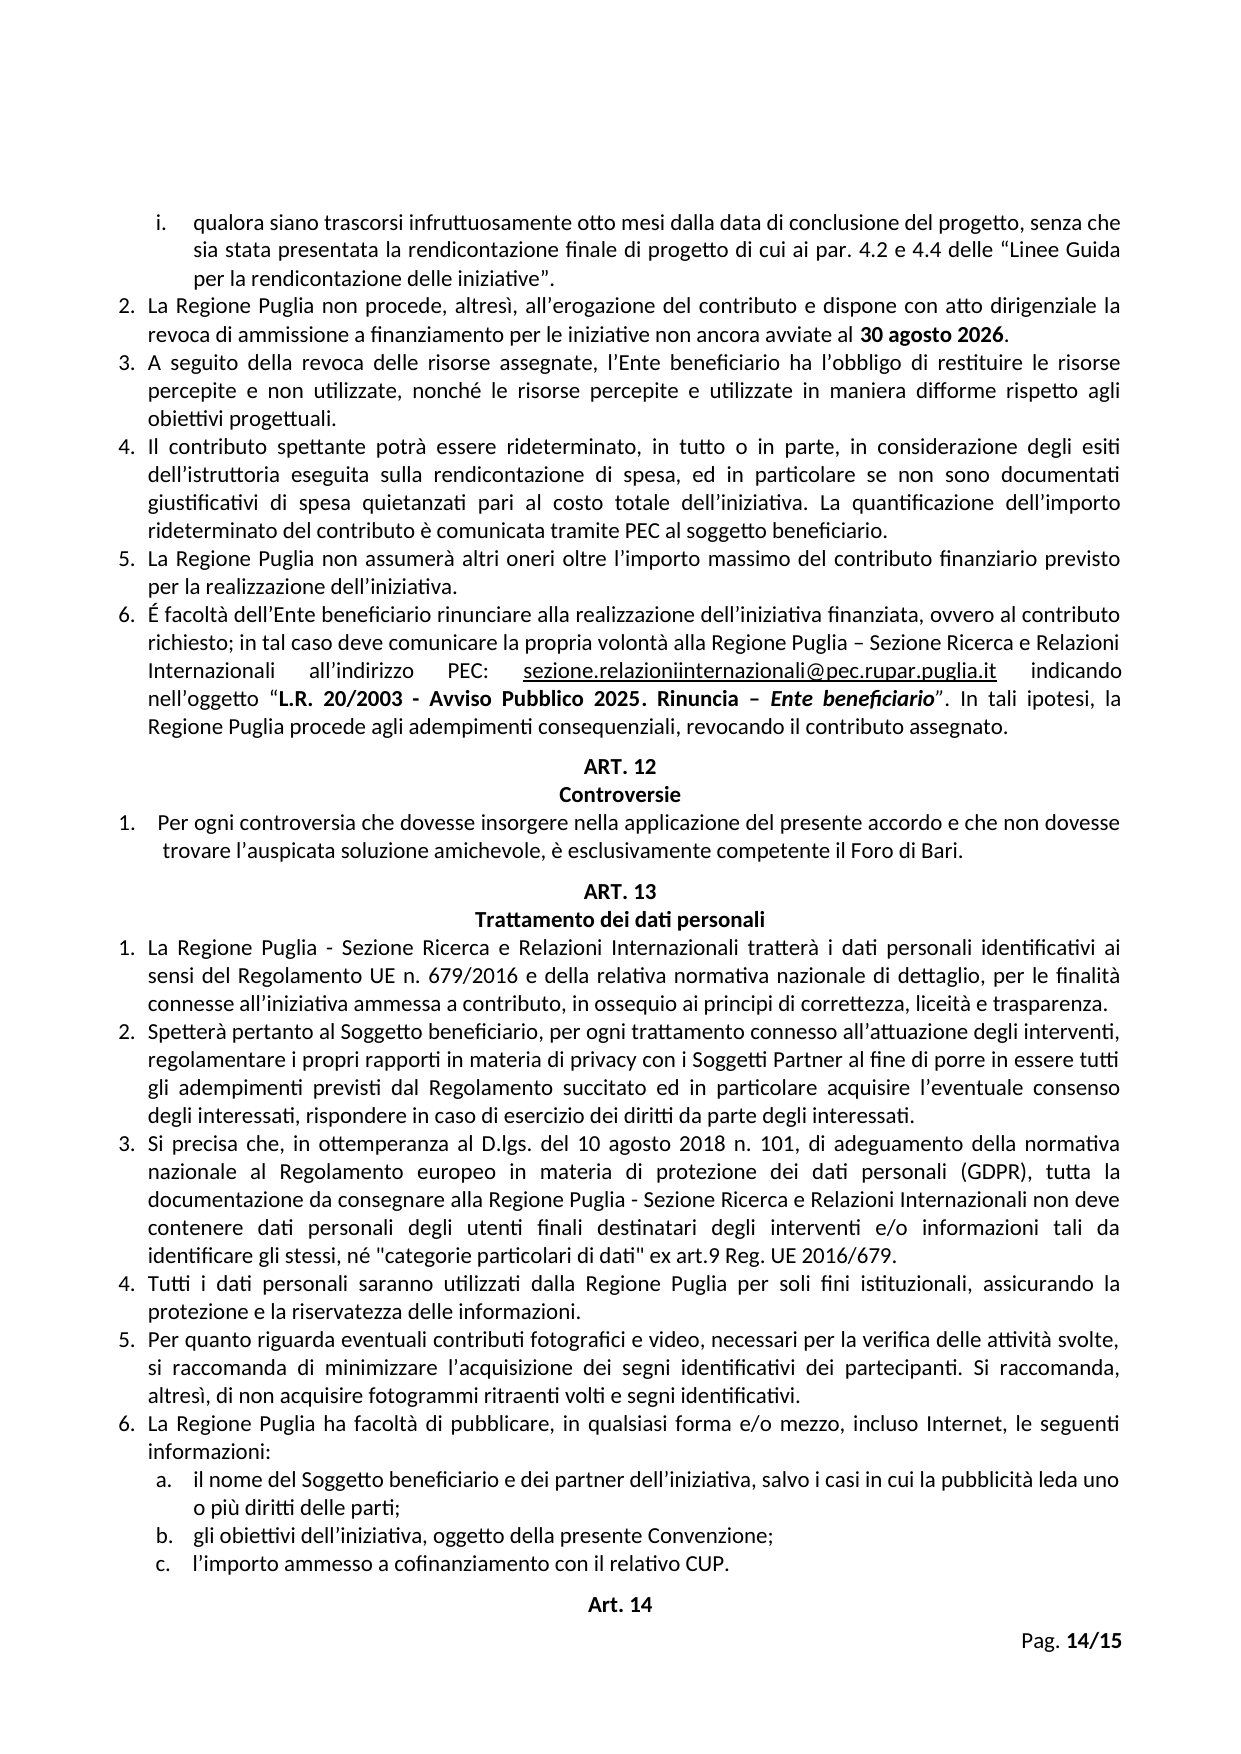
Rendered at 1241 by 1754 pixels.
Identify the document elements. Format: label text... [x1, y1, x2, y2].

list La Regione Puglia non procede, altresì, all’erogazione del contributo e dispone con atto dirigenziale la revoca di ammissione a finanziamento per le iniziative non ancora avviate al 30 agosto 2026. [118, 292, 1122, 348]
list La Regione Puglia ha facoltà di pubblicare, in qualsiasi forma e/o mezzo, incluso Internet, le seguenti informazioni: [118, 1409, 1122, 1466]
list gli obiettivi dell’iniziativa, oggetto della presente Convenzione; [156, 1522, 1122, 1549]
list La Regione Puglia - Sezione Ricerca e Relazioni Internazionali tratterà i dati personali identificativi ai sensi del Regolamento UE n. 679/2016 e della relativa normativa nazionale di dettaglio, per le finalità connesse all’iniziativa ammessa a contributo, in ossequio ai principi di correttezza, liceità e trasparenza. [118, 933, 1122, 1017]
list Il contributo spettante potrà essere rideterminato, in tutto o in parte, in considerazione degli esiti dell’istruttoria eseguita sulla rendicontazione di spesa, ed in particolare se non sono documentati giustificativi di spesa quietanzati pari al costo totale dell’iniziativa. La quantificazione dell’importo rideterminato del contributo è comunicata tramite PEC al soggetto beneficiario. [118, 432, 1122, 544]
list l’importo ammesso a cofinanziamento con il relativo CUP. [155, 1549, 1122, 1578]
list Si precisa che, in ottemperanza al D.lgs. del 10 agosto 2018 n. 101, di adeguamento della normativa nazionale al Regolamento europeo in materia di protezione dei dati personali (GDPR), tutta la documentazione da consegnare alla Regione Puglia - Sezione Ricerca e Relazioni Internazionali non deve contenere dati personali degli utenti finali destinatari degli interventi e/o informazioni tali da identificare gli stessi, né "categorie particolari di dati" ex art.9 Reg. UE 2016/679. [118, 1129, 1122, 1269]
text Trattamento dei dati personali [118, 905, 1122, 933]
text ART. 13 [118, 877, 1122, 905]
text ART. 12 [118, 752, 1122, 781]
text Controversie [118, 781, 1122, 808]
list É facoltà dell’Ente beneficiario rinunciare alla realizzazione dell’iniziativa finanziata, ovvero al contributo richiesto; in tal caso deve comunicare la propria volontà alla Regione Puglia – Sezione Ricerca e Relazioni Internazionali all’indirizzo PEC: sezione.relazioniinternazionali@pec.rupar.puglia.it indicando nell’oggetto “L.R. 20/2003 - Avviso Pubblico 2025. Rinuncia – Ente beneficiario”. In tali ipotesi, la Regione Puglia procede agli adempimenti consequenziali, revocando il contributo assegnato. [118, 600, 1122, 740]
list A seguito della revoca delle risorse assegnate, l’Ente beneficiario ha l’obbligo di restituire le risorse percepite e non utilizzate, nonché le risorse percepite e utilizzate in maniera difforme rispetto agli obiettivi progettuali. [118, 348, 1122, 432]
list il nome del Soggetto beneficiario e dei partner dell’iniziativa, salvo i casi in cui la pubblicità leda uno o più diritti delle parti; [156, 1466, 1122, 1522]
list Per quanto riguarda eventuali contributi fotografici e video, necessari per la verifica delle attività svolte, si raccomanda di minimizzare l’acquisizione dei segni identificativi dei partecipanti. Si raccomanda, altresì, di non acquisire fotogrammi ritraenti volti e segni identificativi. [118, 1325, 1122, 1409]
list La Regione Puglia non assumerà altri oneri oltre l’importo massimo del contributo finanziario previsto per la realizzazione dell’iniziativa. [118, 544, 1122, 600]
list Spetterà pertanto al Soggetto beneficiario, per ogni trattamento connesso all’attuazione degli interventi, regolamentare i propri rapporti in materia di privacy con i Soggetti Partner al fine di porre in essere tutti gli adempimenti previsti dal Regolamento succitato ed in particolare acquisire l’eventuale consenso degli interessati, rispondere in caso di esercizio dei diritti da parte degli interessati. [118, 1017, 1122, 1129]
text Art. 14 [118, 1590, 1122, 1618]
text 1. Per ogni controversia che dovesse insorgere nella applicazione del presente accordo e che non dovesse trovare l’auspicata soluzione amichevole, è esclusivamente competente il Foro di Bari. [118, 808, 1122, 864]
list qualora siano trascorsi infruttuosamente otto mesi dalla data di conclusione del progetto, senza che sia stata presentata la rendicontazione finale di progetto di cui ai par. 4.2 e 4.4 delle “Linee Guida per la rendicontazione delle iniziative”. [156, 208, 1122, 292]
list Tutti i dati personali saranno utilizzati dalla Regione Puglia per soli fini istituzionali, assicurando la protezione e la riservatezza delle informazioni. [118, 1269, 1122, 1325]
